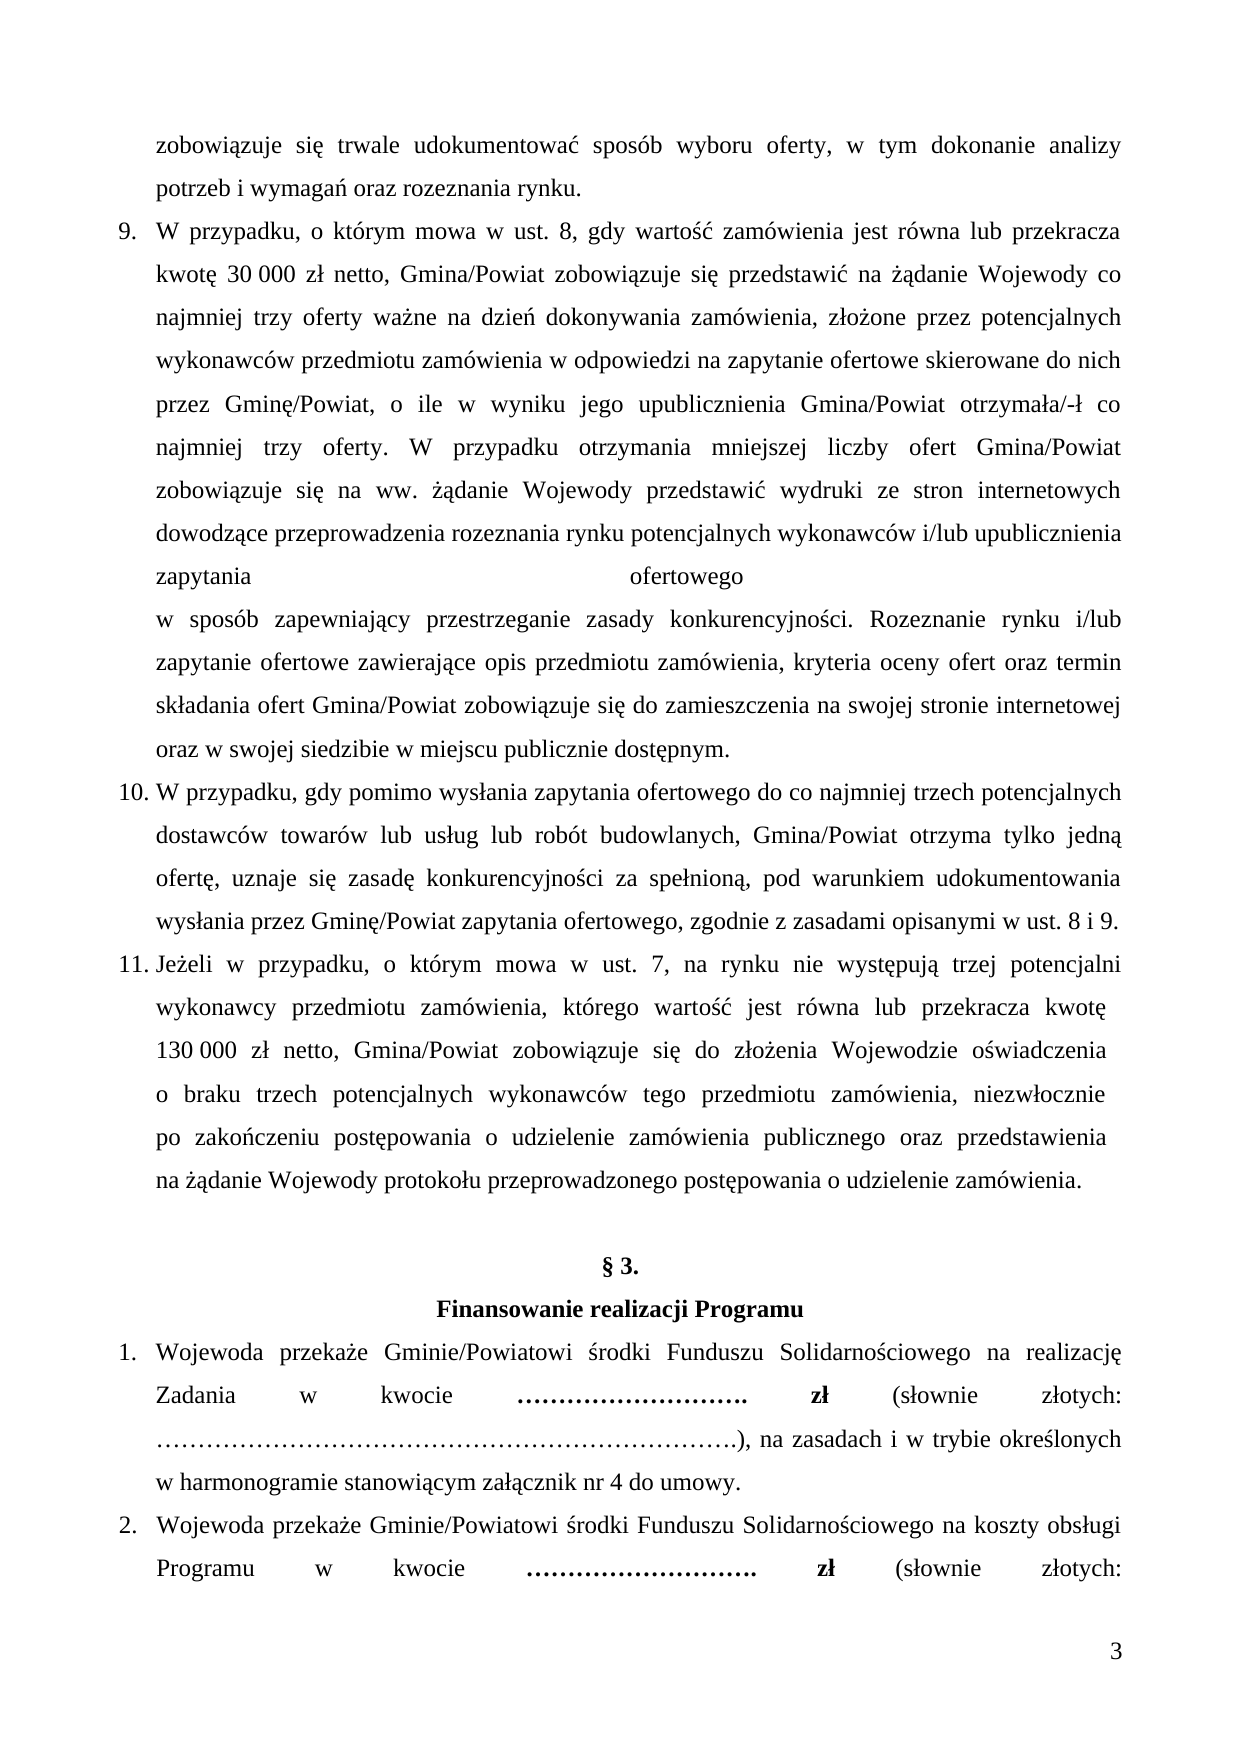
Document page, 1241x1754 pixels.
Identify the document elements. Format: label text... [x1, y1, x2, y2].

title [118, 1510, 1122, 1582]
list W przypadku, o którym mowa w ust. 8, gdy wartość zamówienia jest równa lub przekracza kwotę 30 000 zł netto, Gmina/Powiat zobowiązuje się przedstawić na żądanie Wojewody co najmniej trzy oferty ważne na dzień dokonywania zamówienia, złożone przez potencjalnych wykonawców przedmiotu zamówienia w odpowiedzi na zapytanie ofertowe skierowane do nich przez Gminę/Powiat, o ile w wyniku jego upublicznienia Gmina/Powiat otrzymała/-ł co najmniej trzy oferty. W przypadku otrzymania mniejszej liczby ofert Gmina/Powiat zobowiązuje się na ww. żądanie Wojewody przedstawić wydruki ze stron internetowych dowodzące przeprowadzenia rozeznania rynku potencjalnych wykonawców i/lub upublicznienia zapytania ofertowego w sposób zapewniający przestrzeganie zasady konkurencyjności. Rozeznanie rynku i/lub zapytanie ofertowe zawierające opis przedmiotu zamówienia, kryteria oceny ofert oraz termin składania ofert Gmina/Powiat zobowiązuje się do zamieszczenia na swojej stronie internetowej oraz w swojej siedzibie w miejscu publicznie dostępnym. [118, 216, 1122, 762]
list Jeżeli w przypadku, o którym mowa w ust. 7, na rynku nie występują trzej potencjalni wykonawcy przedmiotu zamówienia, którego wartość jest równa lub przekracza kwotę 130 000 zł netto, Gmina/Powiat zobowiązuje się do złożenia Wojewodzie oświadczenia o braku trzech potencjalnych wykonawców tego przedmiotu zamówienia, niezwłocznie po zakończeniu postępowania o udzielenie zamówienia publicznego oraz przedstawienia na żądanie Wojewody protokołu przeprowadzonego postępowania o udzielenie zamówienia. [118, 949, 1122, 1194]
title § 3. [118, 1251, 1122, 1280]
title Wojewoda przekaże Gminie/Powiatowi środki Funduszu Solidarnościowego na realizację Zadania w kwocie ………………………. zł (słownie złotych: …………………………………………………………….), na zasadach i w trybie określonych w harmonogramie stanowiącym załącznik nr 4 do umowy. [118, 1337, 1122, 1496]
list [118, 130, 1122, 202]
list W przypadku, gdy pomimo wysłania zapytania ofertowego do co najmniej trzech potencjalnych dostawców towarów lub usług lub robót budowlanych, Gmina/Powiat otrzyma tylko jedną ofertę, uznaje się zasadę konkurencyjności za spełnioną, pod warunkiem udokumentowania wysłania przez Gminę/Powiat zapytania ofertowego, zgodnie z zasadami opisanymi w ust. 8 i 9. [118, 777, 1122, 935]
title Finansowanie realizacji Programu [118, 1294, 1122, 1323]
